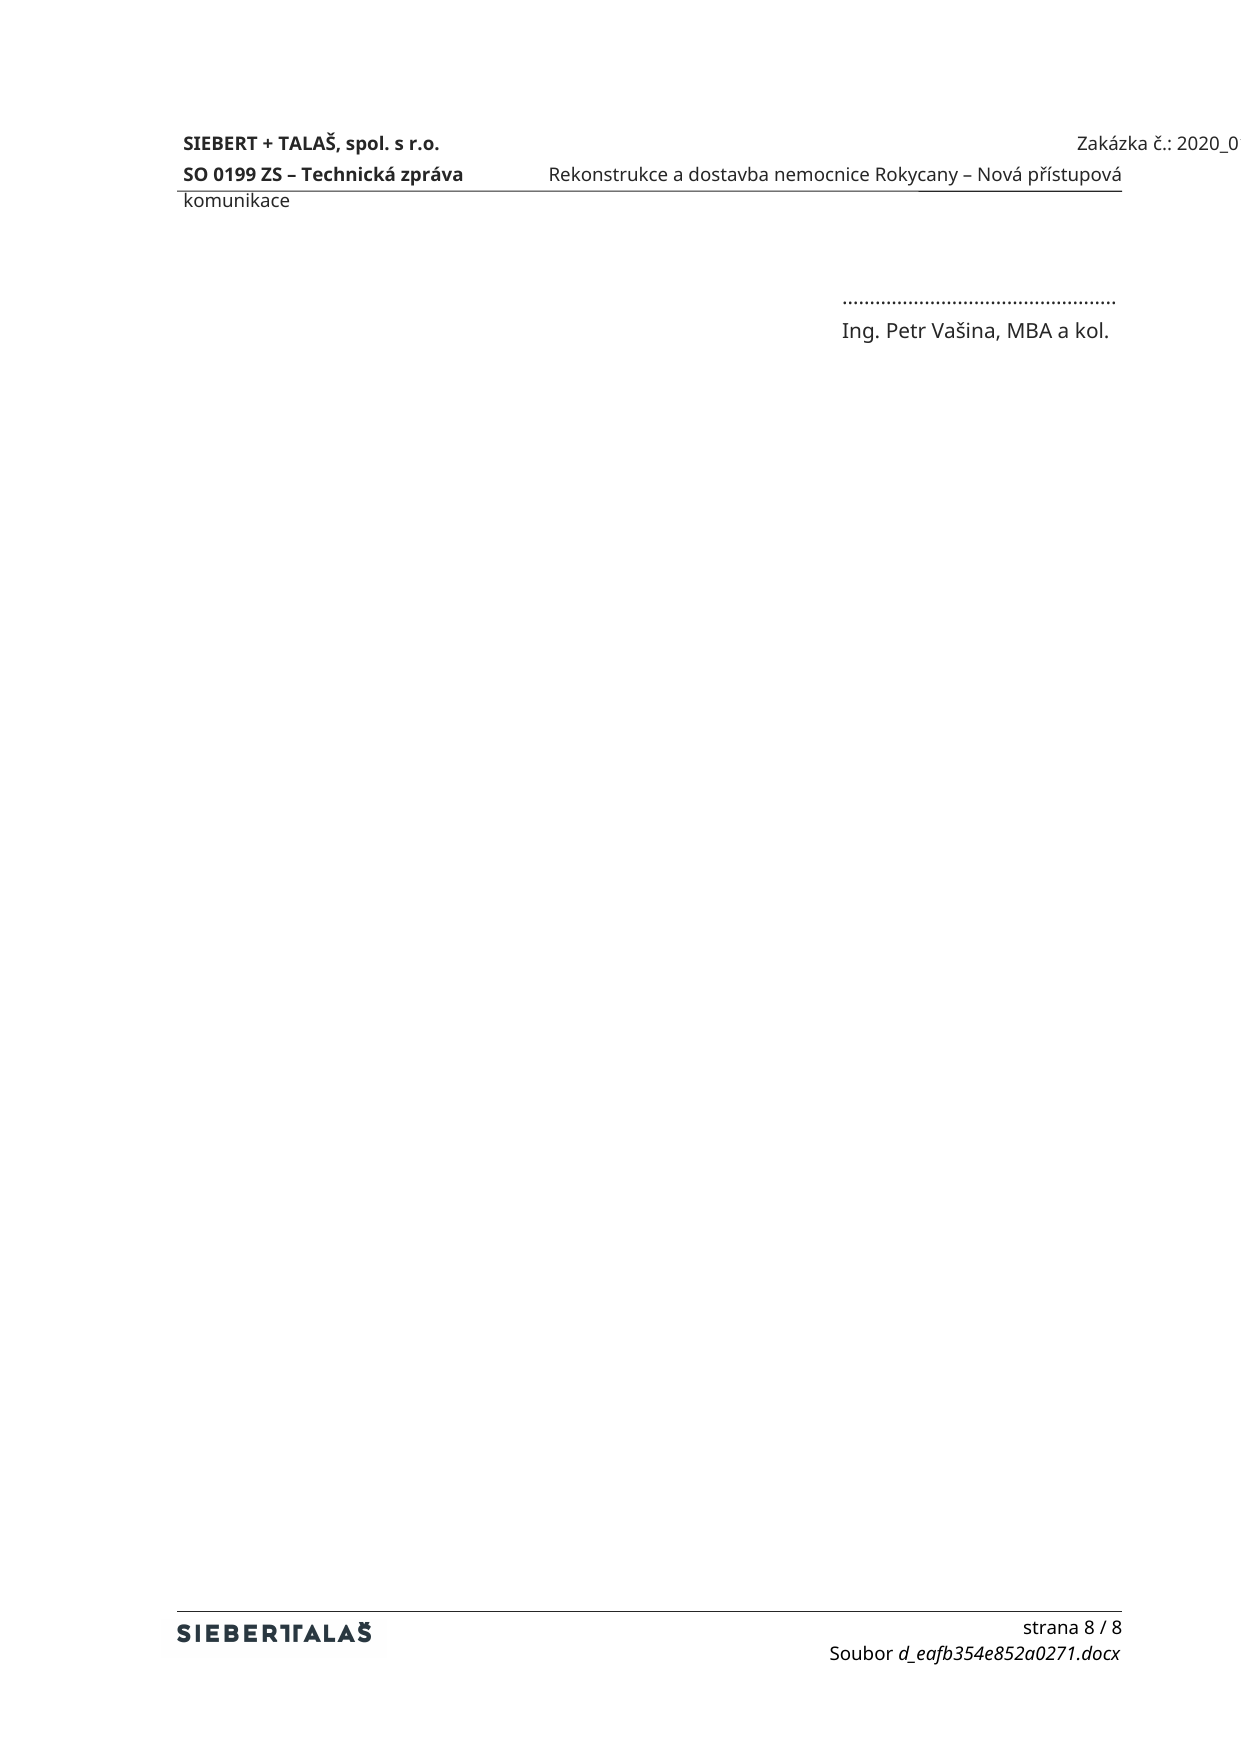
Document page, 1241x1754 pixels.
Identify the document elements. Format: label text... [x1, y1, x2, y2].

text ………………………………………….. [768, 282, 1122, 311]
picture [161, 1619, 388, 1658]
text Ing. Petr Vašina, MBA a kol. [842, 317, 1122, 345]
